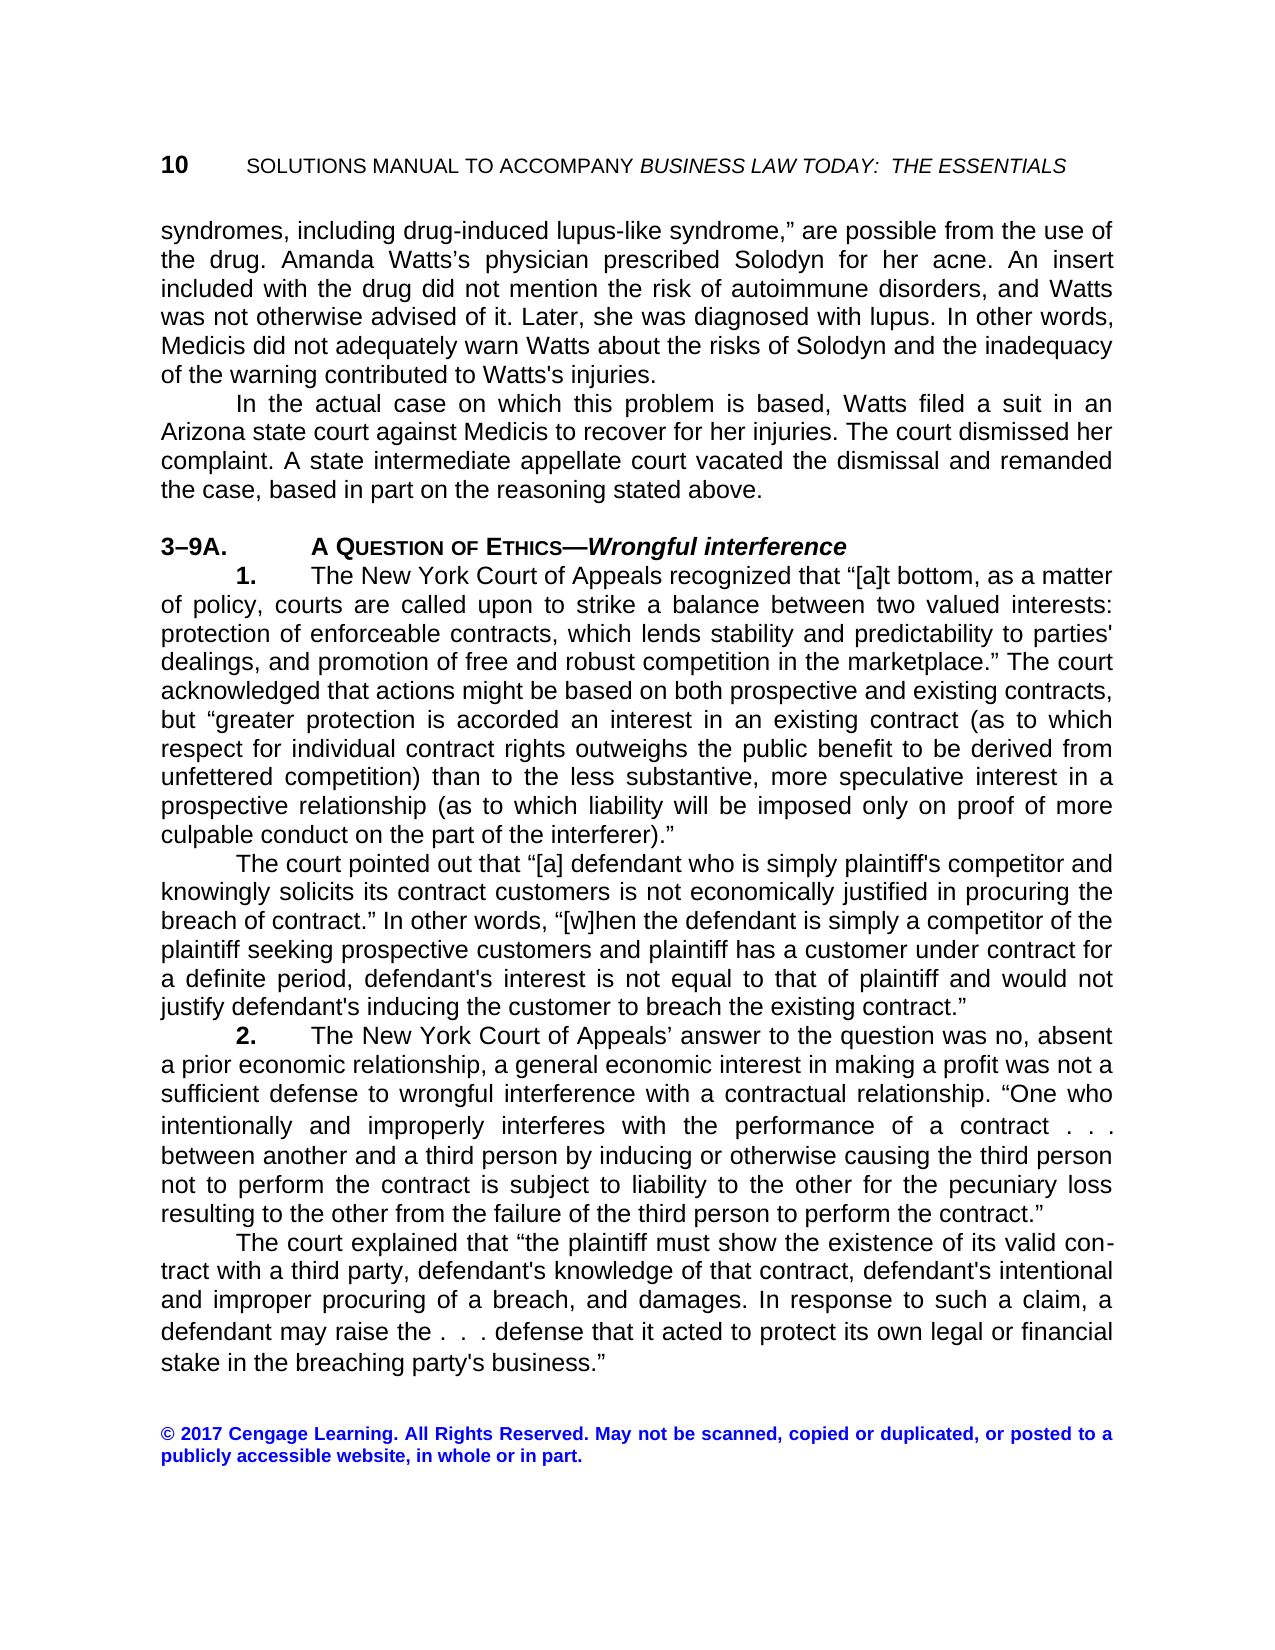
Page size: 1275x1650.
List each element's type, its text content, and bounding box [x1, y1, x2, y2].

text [161, 216, 1114, 388]
text The court explained that “the plaintiff must show the existence of its valid contract with a third party, defendant's knowledge of that contract, defendant's intentional and improper procuring of a breach, and damages. In response to such a claim, a defendant may raise the . . . defense that it acted to protect its own legal or financial stake in the breaching party's business.” [161, 1228, 1114, 1377]
text In the actual case on which this problem is based, Watts filed a suit in an Arizona state court against Medicis to recover for her injuries. The court dismissed her complaint. A state intermediate appellate court vacated the dismissal and remanded the case, based in part on the reasoning stated above. [161, 388, 1114, 503]
text The court pointed out that “[a] defendant who is simply plaintiff's competitor and knowingly solicits its contract customers is not economically justified in procuring the breach of contract.” In other words, “[w]hen the defendant is simply a competitor of the plaintiff seeking prospective customers and plaintiff has a customer under contract for a definite period, defendant's interest is not equal to that of plaintiff and would not justify defendant's inducing the customer to breach the existing contract.” [161, 848, 1114, 1021]
text 3–9A. A Question of Ethics—Wrongful interference [161, 532, 1114, 561]
text 2. The New York Court of Appeals’ answer to the question was no, absent a prior economic relationship, a general economic interest in making a profit was not a sufficient defense to wrongful interference with a contractual relationship. “One who intentionally and improperly interferes with the performance of a contract . . . between another and a third person by inducing or otherwise causing the third person not to perform the contract is subject to liability to the other for the pecuniary loss resulting to the other from the failure of the third person to perform the contract.” [161, 1021, 1114, 1228]
text 1. The New York Court of Appeals recognized that “[a]t bottom, as a matter of policy, courts are called upon to strike a balance between two valued interests: protection of enforceable contracts, which lends stability and predictability to parties' dealings, and promotion of free and robust competition in the marketplace.” The court acknowledged that actions might be based on both prospective and existing contracts, but “greater protection is accorded an interest in an existing contract (as to which respect for individual contract rights outweighs the public benefit to be derived from unfettered competition) than to the less substantive, more speculative interest in a prospective relationship (as to which liability will be imposed only on proof of more culpable conduct on the part of the interferer).” [161, 561, 1114, 848]
